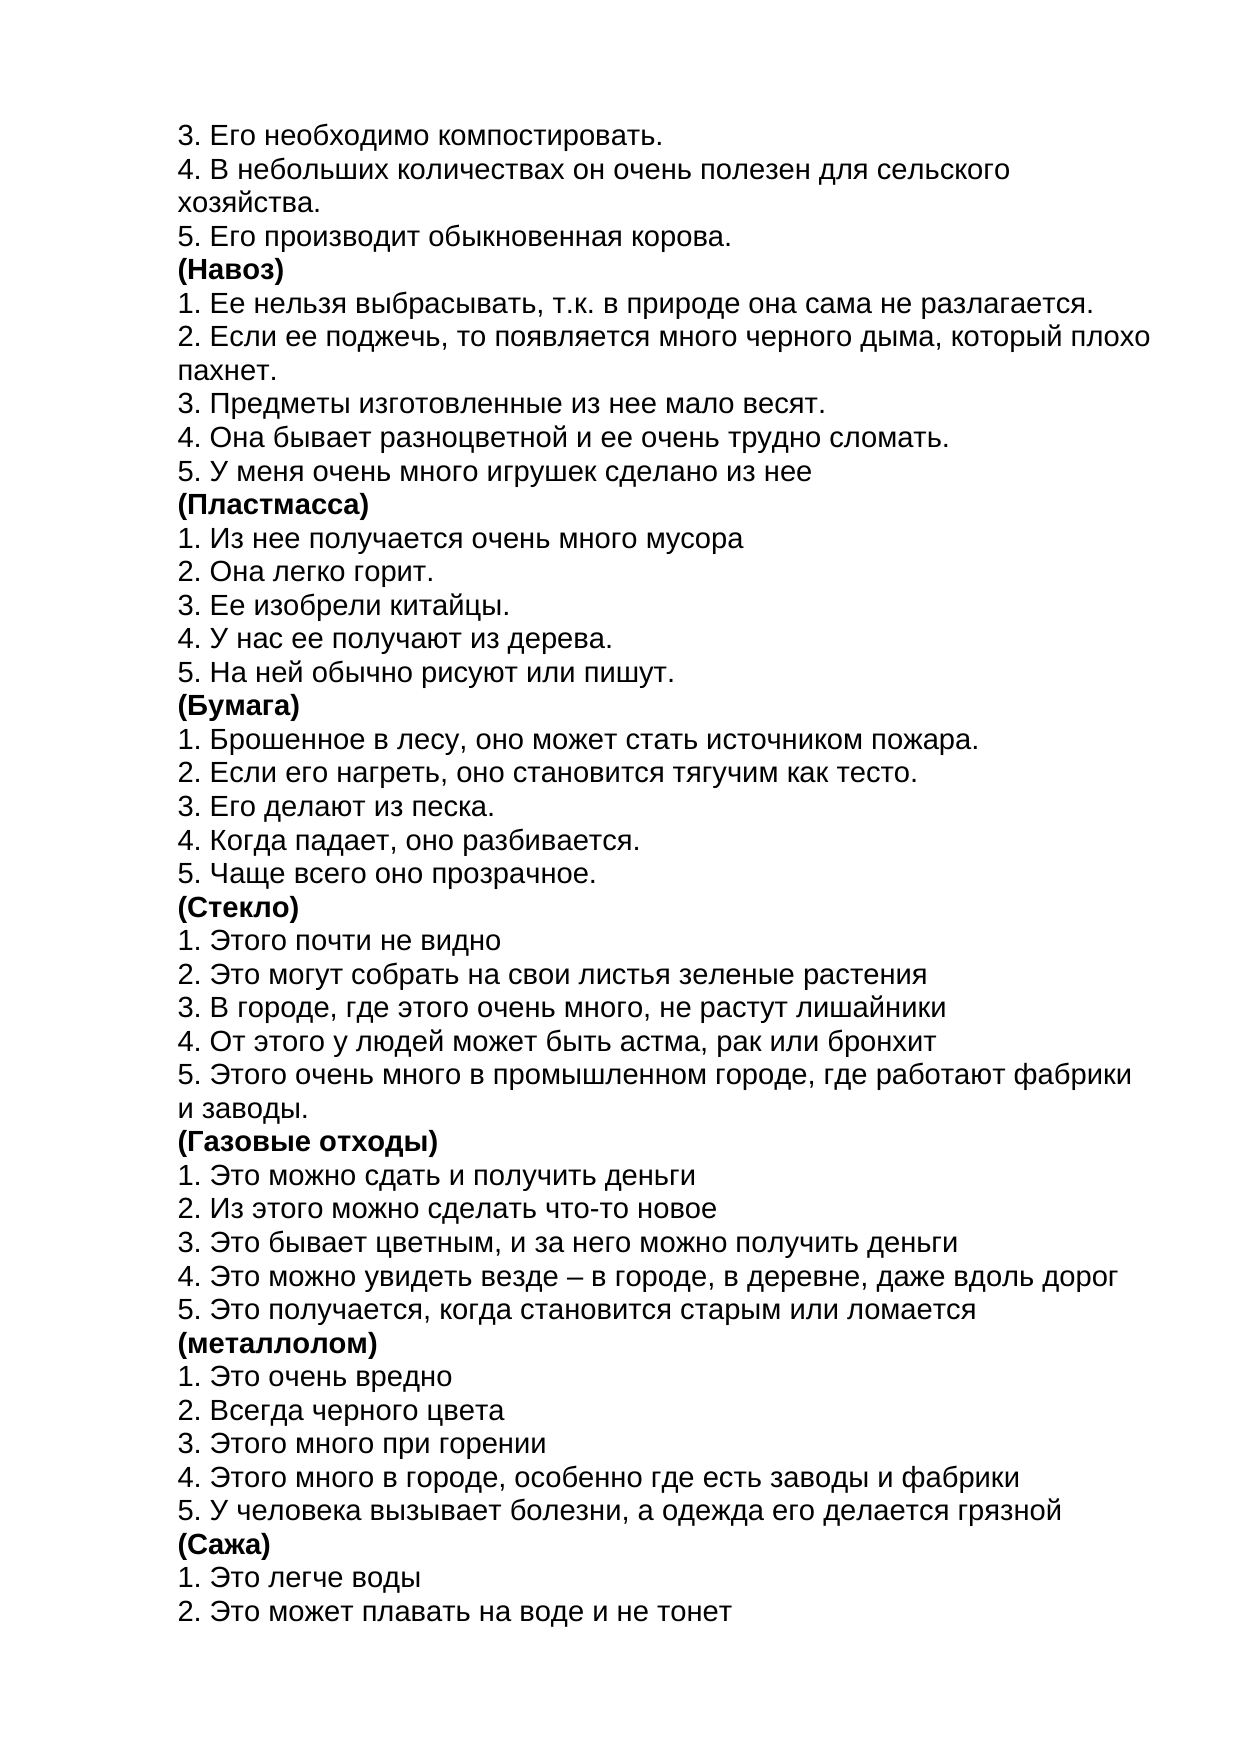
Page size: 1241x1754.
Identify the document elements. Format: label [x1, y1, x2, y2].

text [177, 118, 1152, 1627]
